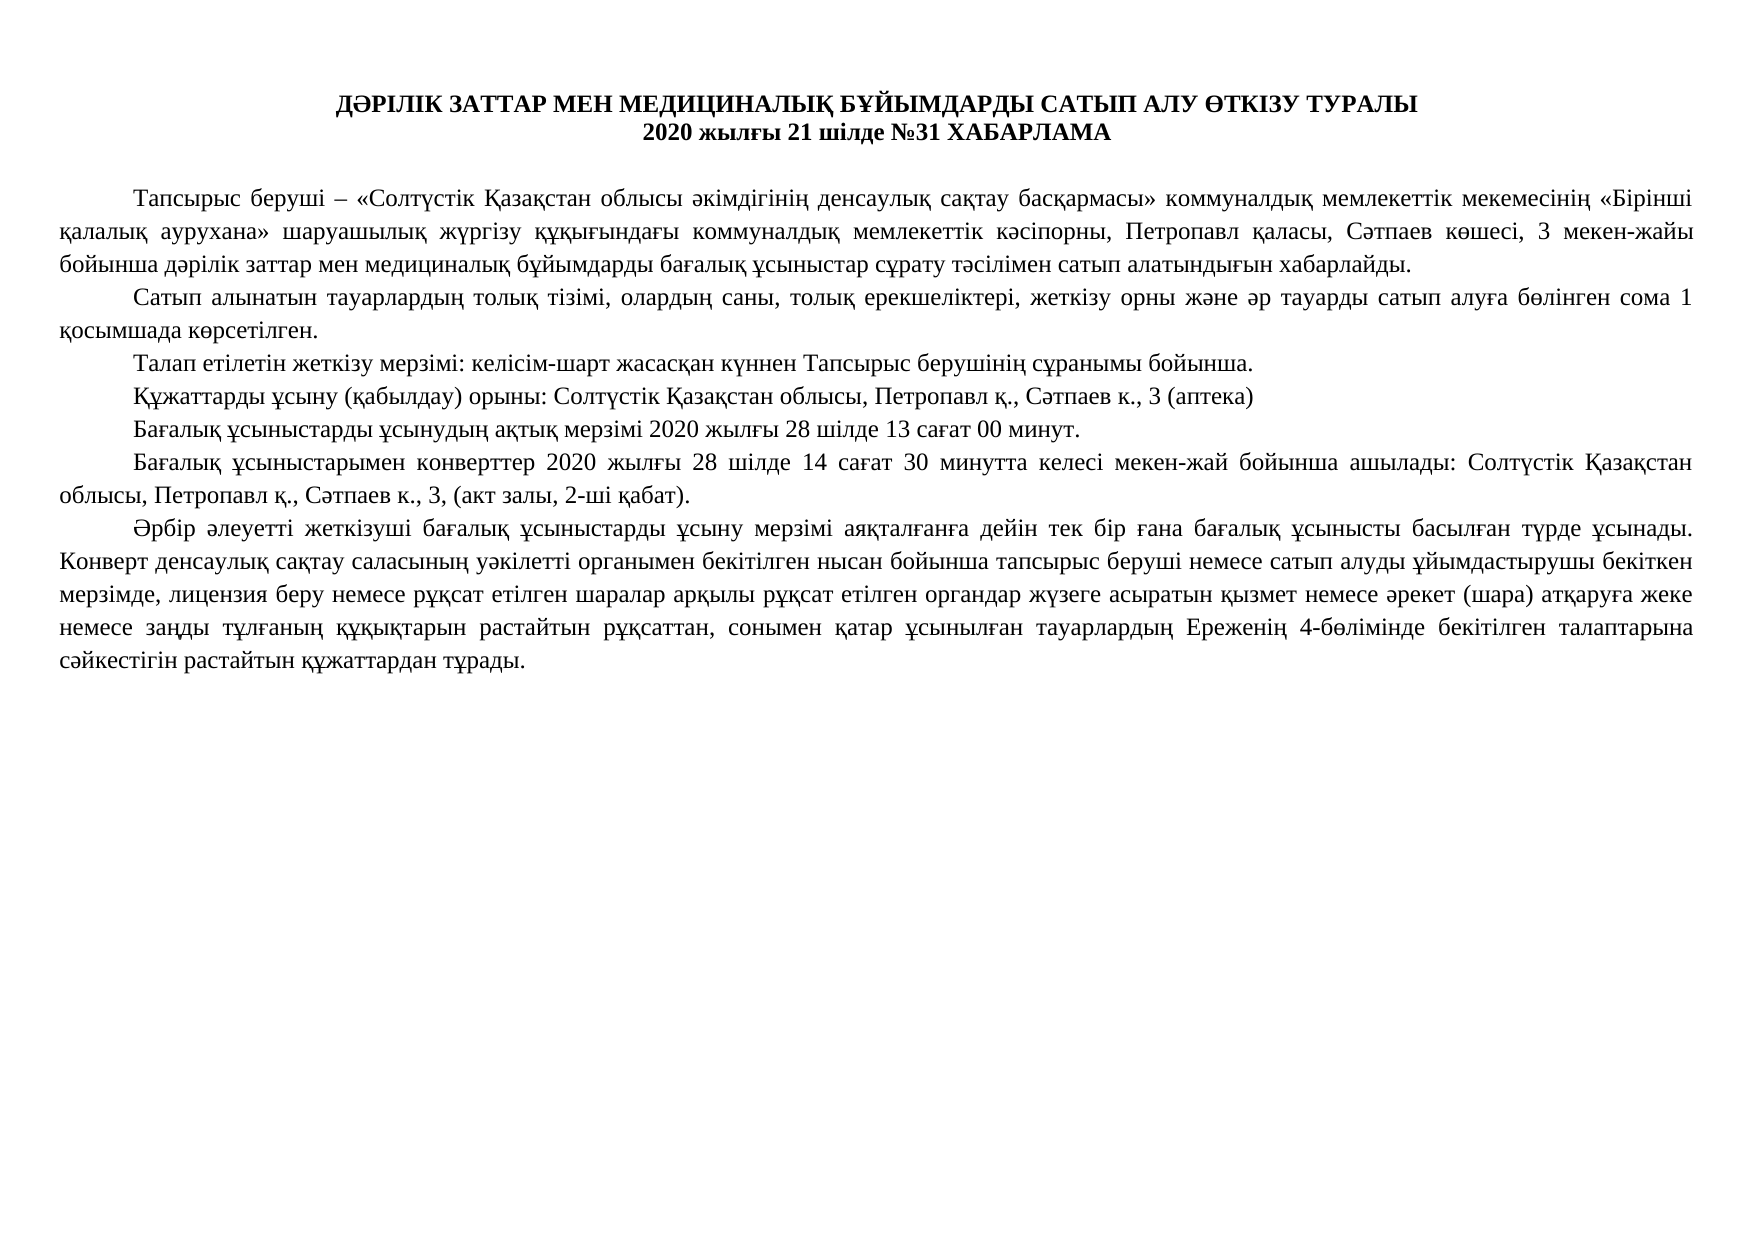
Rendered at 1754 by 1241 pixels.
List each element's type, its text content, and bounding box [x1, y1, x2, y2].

text Бағалық ұсыныстарымен конверттер 2020 жылғы 28 шілде 14 сағат 30 минутта келесі мекен-жай бойынша ашылады: Солтүстік Қазақстан облысы, Петропавл қ., Сәтпаев к., 3, (акт залы, 2-ші қабат). [59, 447, 1695, 509]
text Құжаттарды ұсыну (қабылдау) орыны: Солтүстік Қазақстан облысы, Петропавл қ., Сәтпаев к., 3 (аптека) [59, 381, 1695, 410]
text 2020 жылғы 21 шілде №31 ХАБАРЛАМА [59, 117, 1695, 146]
text Сатып алынатын тауарлардың толық тізімі, олардың саны, толық ерекшеліктері, жеткізу орны және әр тауарды сатып алуға бөлінген сома 1 қосымшада көрсетілген. [59, 282, 1695, 344]
text Әрбір әлеуетті жеткізуші бағалық ұсыныстарды ұсыну мерзімі аяқталғанға дейін тек бір ғана бағалық ұсынысты басылған түрде ұсынады. Конверт денсаулық сақтау саласының уәкілетті органымен бекітілген нысан бойынша тапсырыс беруші немесе сатып алуды ұйымдастырушы бекіткен мерзімде, лицензия беру немесе рұқсат етілген шаралар арқылы рұқсат етілген органдар жүзеге асыратын қызмет немесе әрекет (шара) атқаруға жеке немесе заңды тұлғаның құқықтарын растайтын рұқсаттан, сонымен қатар ұсынылған тауарлардың Ереженің 4-бөлімінде бекітілген талаптарына сәйкестігін растайтын құжаттардан тұрады. [59, 513, 1695, 674]
text Талап етілетін жеткізу мерзімі: келісім-шарт жасасқан күннен Тапсырыс берушінің сұранымы бойынша. [59, 348, 1695, 377]
text Тапсырыс беруші – «Солтүстік Қазақстан облысы әкімдігінің денсаулық сақтау басқармасы» коммуналдық мемлекеттік мекемесінің «Бірінші қалалық аурухана» шаруашылық жүргізу құқығындағы коммуналдық мемлекеттік кәсіпорны, Петропавл қаласы, Сәтпаев көшесі, 3 мекен-жайы бойынша дәрілік заттар мен медициналық бұйымдарды бағалық ұсыныстар сұрату тәсілімен сатып алатындығын хабарлайды. [59, 183, 1695, 278]
text Бағалық ұсыныстарды ұсынудың ақтық мерзімі 2020 жылғы 28 шілде 13 сағат 00 минут. [59, 414, 1695, 443]
text ДӘРІЛІК ЗАТТАР МЕН МЕДИЦИНАЛЫҚ БҰЙЫМДАРДЫ САТЫП АЛУ ӨТКІЗУ ТУРАЛЫ [59, 89, 1695, 117]
